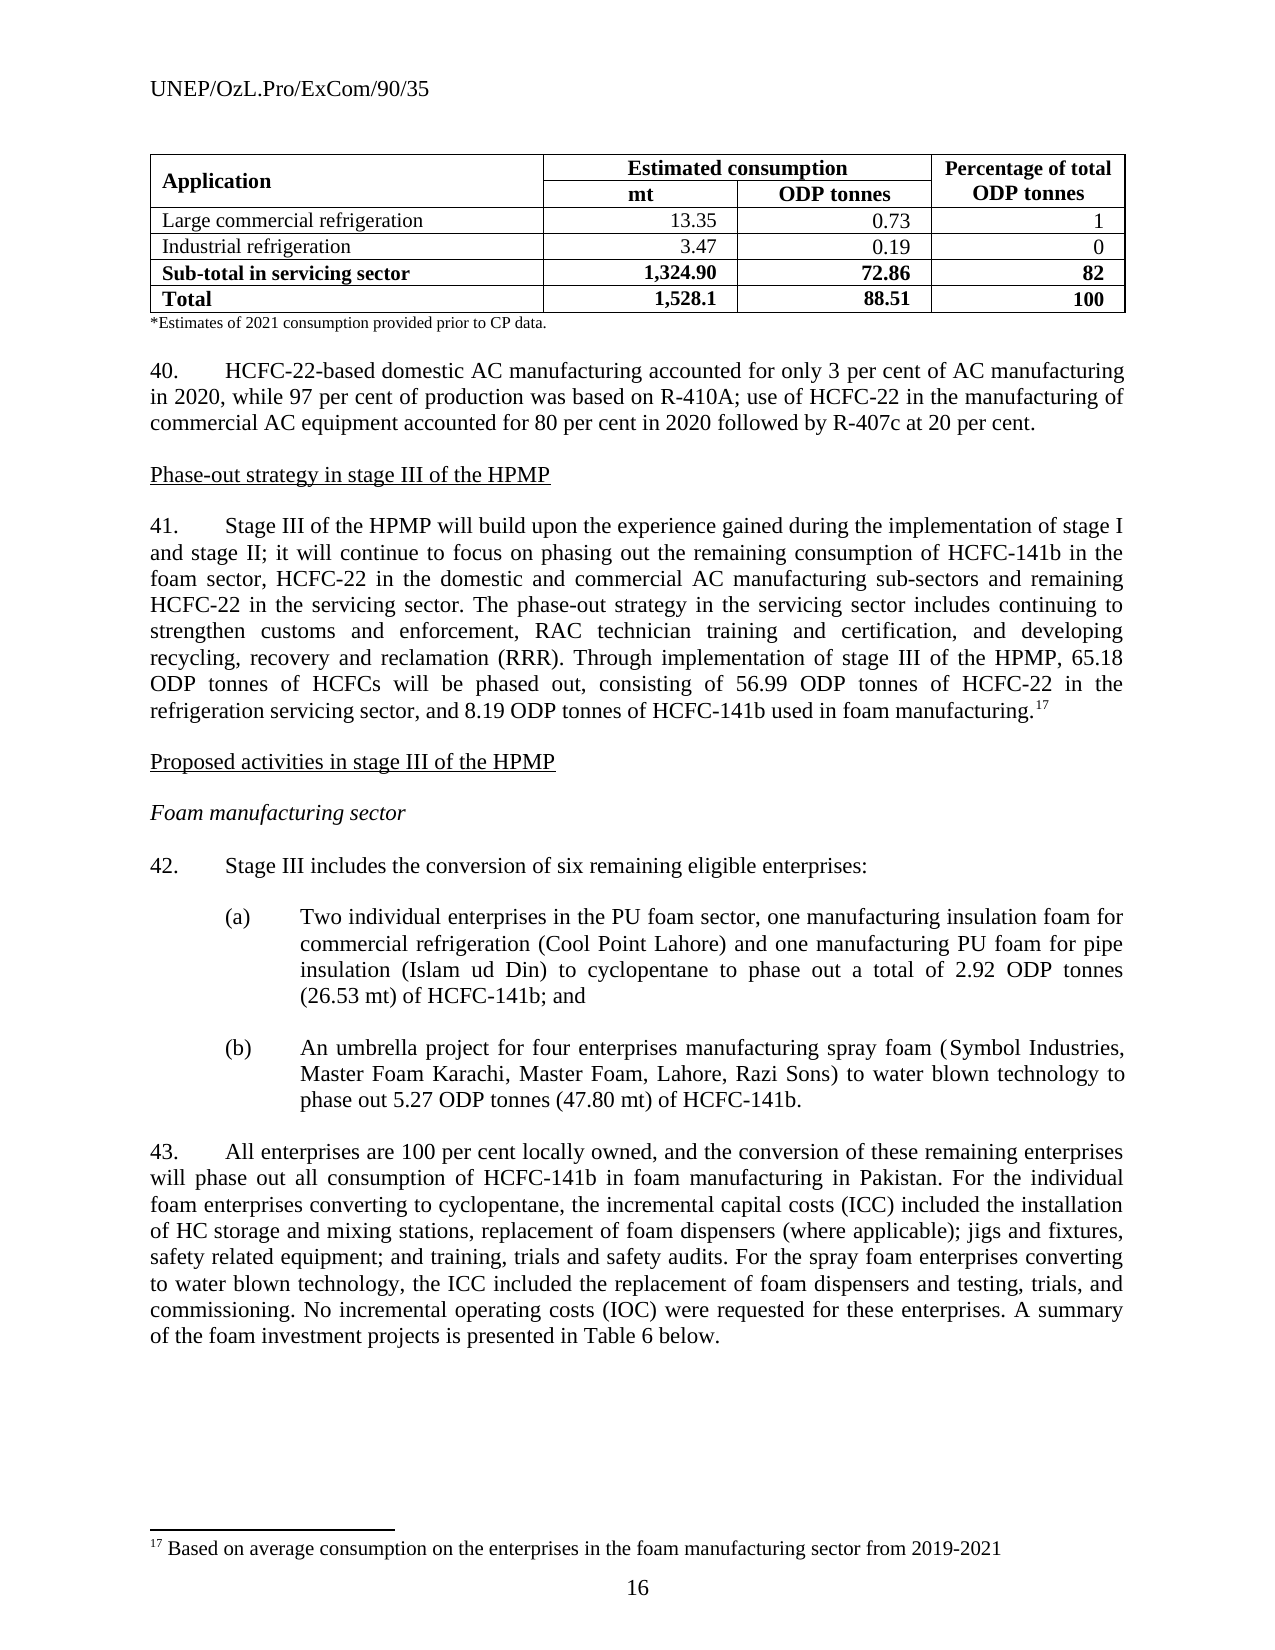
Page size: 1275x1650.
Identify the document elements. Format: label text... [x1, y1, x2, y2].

subtitle Stage III includes the conversion of six remaining eligible enterprises: [150, 852, 1125, 878]
subtitle Proposed activities in stage III of the HPMP [150, 748, 1125, 774]
table_cell 72.86 [738, 260, 931, 285]
table_cell 1,528.1 [544, 286, 737, 312]
subtitle HCFC-22-based domestic AC manufacturing accounted for only 3 per cent of AC manufacturing in 2020, while 97 per cent of production was based on R-410A; use of HCFC-22 in the manufacturing of commercial AC equipment accounted for 80 per cent in 2020 followed by R-407c at 20 per cent. [150, 357, 1125, 436]
table_cell 1,324.90 [544, 260, 737, 285]
table_cell 100 [932, 286, 1124, 312]
table_cell 88.51 [738, 286, 931, 312]
text Foam manufacturing sector [150, 799, 1125, 826]
table_cell 13.35 [544, 208, 737, 233]
table_cell Industrial refrigeration [151, 234, 543, 259]
table_cell mt [544, 181, 737, 207]
table_header Percentage of total ODP tonnes [932, 155, 1124, 207]
table_cell 1 [932, 208, 1124, 233]
subtitle Stage III of the HPMP will build upon the experience gained during the implementation of stage I and stage II; it will continue to focus on phasing out the remaining consumption of HCFC-141b in the foam sector, HCFC-22 in the domestic and commercial AC manufacturing sub-sectors and remaining HCFC-22 in the servicing sector. The phase-out strategy in the servicing sector includes continuing to strengthen customs and enforcement, RAC technician training and certification, and developing recycling, recovery and reclamation (RRR). Through implementation of stage III of the HPMP, 65.18 ODP tonnes of HCFCs will be phased out, consisting of 56.99 ODP tonnes of HCFC-22 in the refrigeration servicing sector, and 8.19 ODP tonnes of HCFC-141b used in foam manufacturing. [150, 512, 1125, 723]
table_cell ODP tonnes [738, 181, 931, 207]
table_header Application [151, 155, 543, 207]
table_cell Sub-total in servicing sector [151, 260, 543, 285]
table_cell Total [151, 286, 543, 312]
subtitle An umbrella project for four enterprises manufacturing spray foam (Symbol Industries, Master Foam Karachi, Master Foam, Lahore, Razi Sons) to water blown technology to phase out 5.27 ODP tonnes (47.80 mt) of HCFC-141b. [225, 1034, 1125, 1113]
table_cell 82 [932, 260, 1124, 285]
text Phase-out strategy in stage III of the HPMP [150, 461, 1125, 487]
table_cell 3.47 [544, 234, 737, 259]
table_header Estimated consumption [544, 155, 931, 180]
subtitle All enterprises are 100 per cent locally owned, and the conversion of these remaining enterprises will phase out all consumption of HCFC-141b in foam manufacturing in Pakistan. For the individual foam enterprises converting to cyclopentane, the incremental capital costs (ICC) included the installation of HC storage and mixing stations, replacement of foam dispensers (where applicable); jigs and fixtures, safety related equipment; and training, trials and safety audits. For the spray foam enterprises converting to water blown technology, the ICC included the replacement of foam dispensers and testing, trials, and commissioning. No incremental operating costs (IOC) were requested for these enterprises. A summary of the foam investment projects is presented in Table 6 below. [150, 1138, 1125, 1349]
table_cell 0 [932, 234, 1124, 259]
table_cell 0.73 [738, 208, 931, 233]
table_cell Large commercial refrigeration [151, 208, 543, 233]
table_cell 0.19 [738, 234, 931, 259]
subtitle Two individual enterprises in the PU foam sector, one manufacturing insulation foam for commercial refrigeration (Cool Point Lahore) and one manufacturing PU foam for pipe insulation (Islam ud Din) to cyclopentane to phase out a total of 2.92 ODP tonnes (26.53 mt) of HCFC-141b; and [225, 903, 1125, 1009]
text *Estimates of 2021 consumption provided prior to CP data. [150, 313, 1125, 332]
